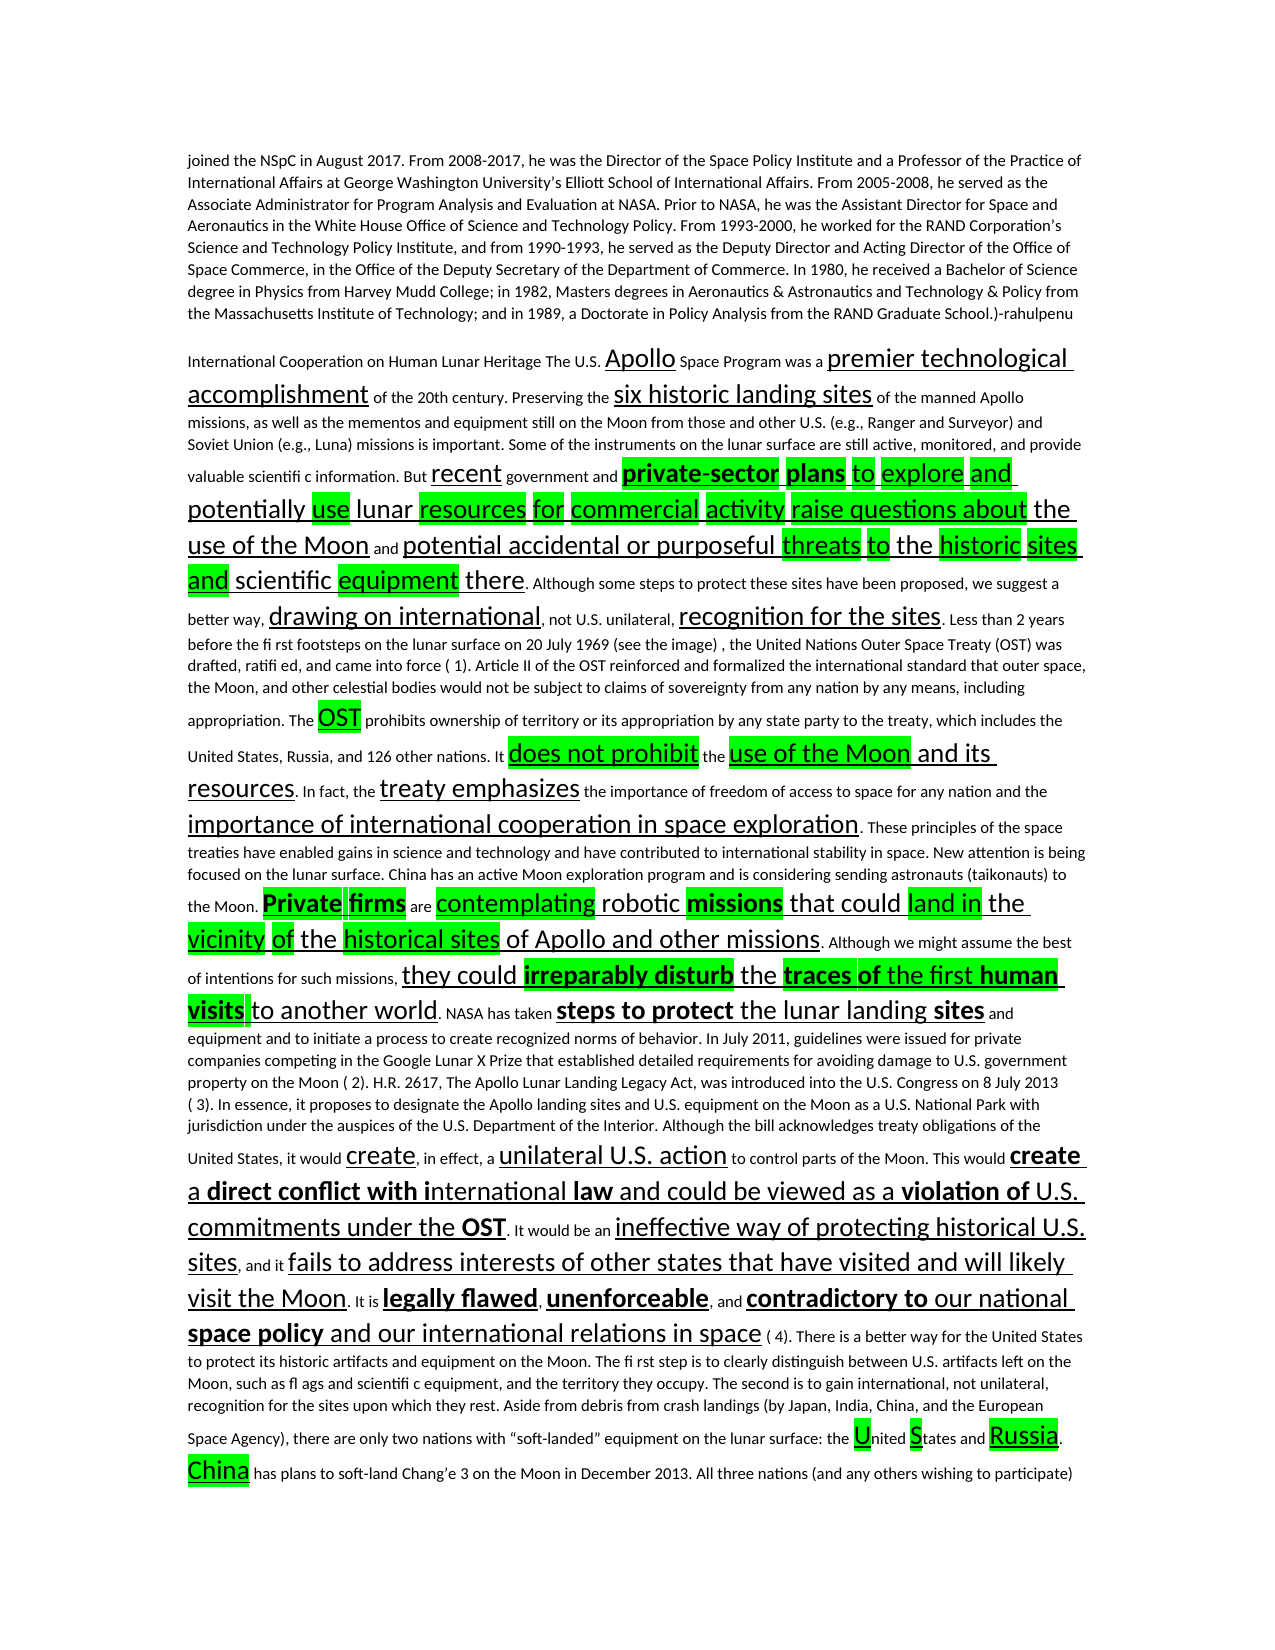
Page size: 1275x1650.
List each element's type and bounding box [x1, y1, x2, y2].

text [187, 150, 1087, 323]
text [187, 342, 1087, 1487]
